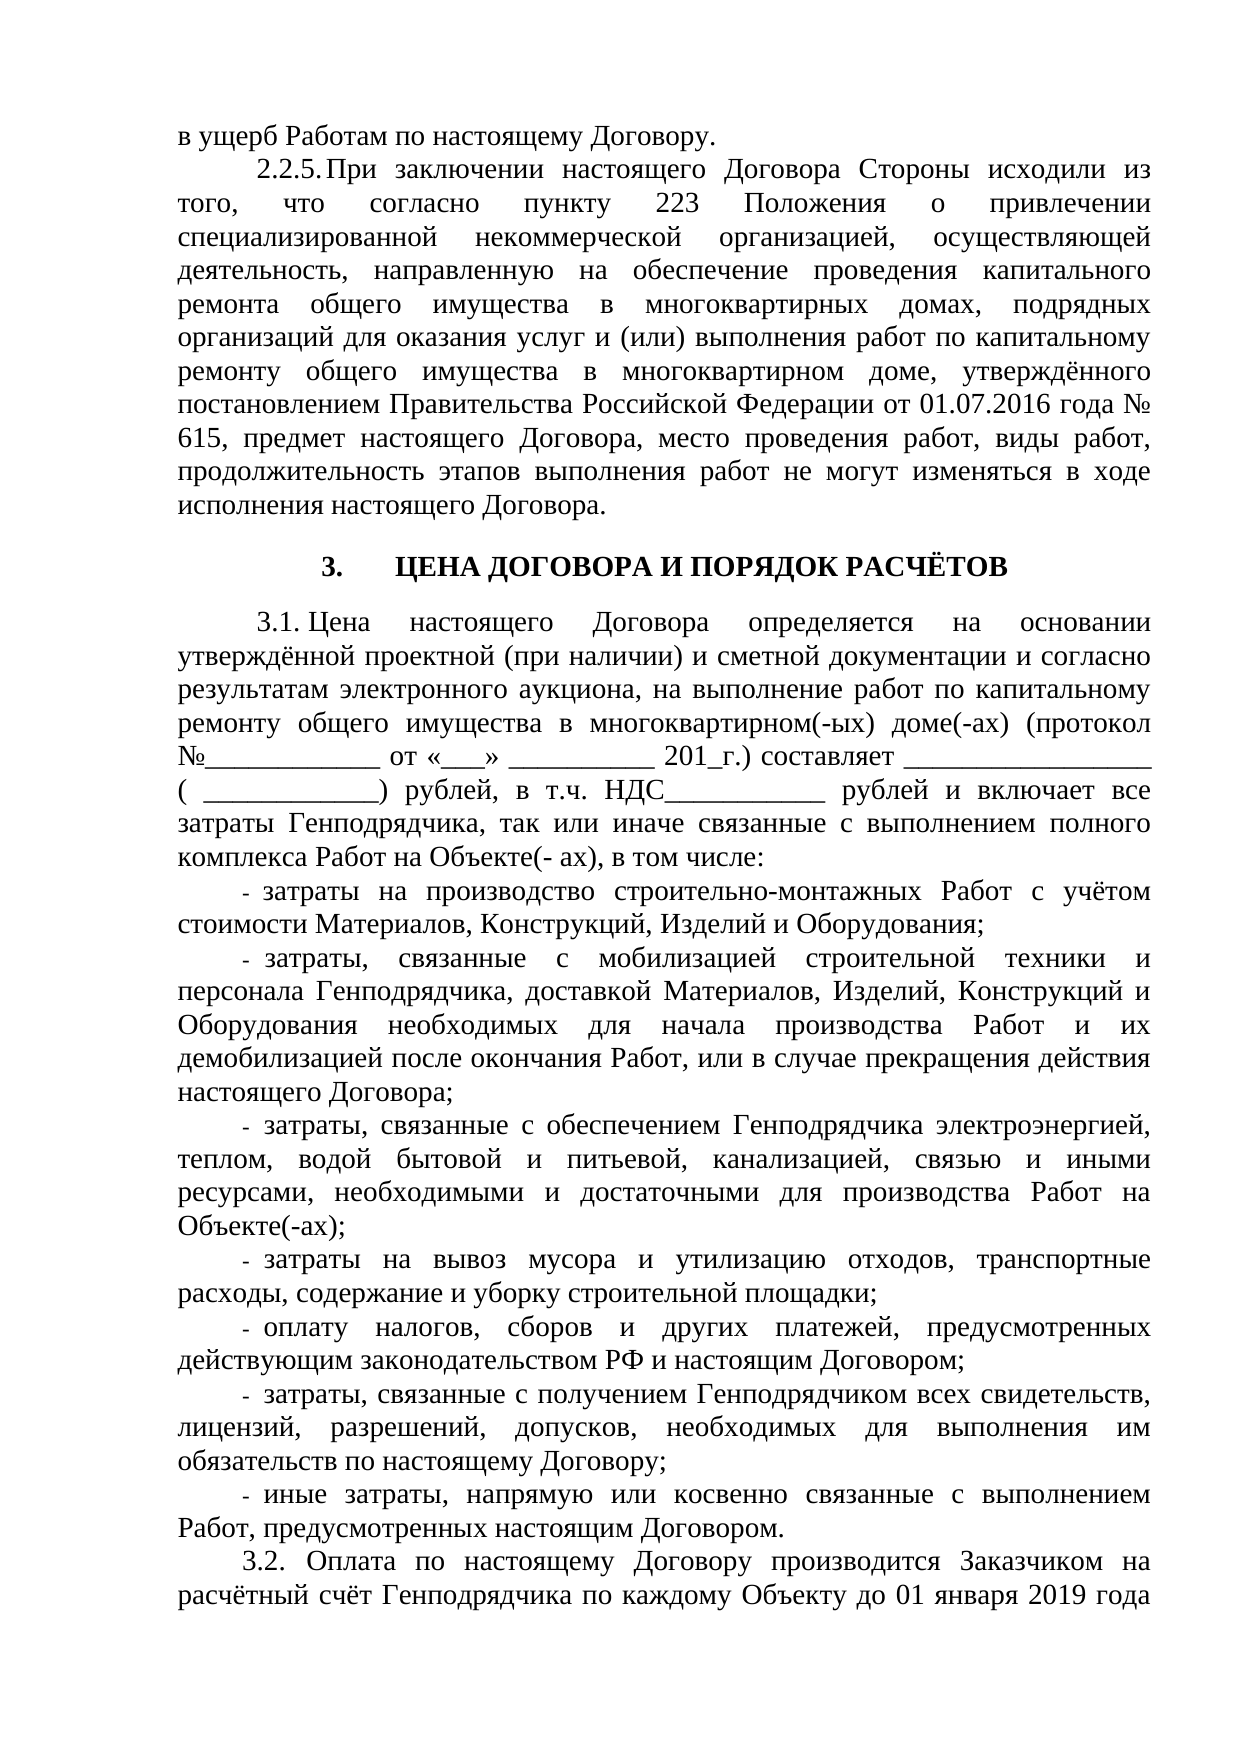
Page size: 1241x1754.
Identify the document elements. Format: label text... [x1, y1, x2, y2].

list затраты на производство строительно-монтажных Работ с учётом стоимости Материалов, Конструкций, Изделий и Оборудования; [177, 873, 1152, 940]
list При заключении настоящего Договора Стороны исходили из того, что согласно пункту 223 Положения о привлечении специализированной некоммерческой организацией, осуществляющей деятельность, направленную на обеспечение проведения капитального ремонта общего имущества в многоквартирных домах, подрядных организаций для оказания услуг и (или) выполнения работ по капитальному ремонту общего имущества в многоквартирном доме, утверждённого постановлением Правительства Российской Федерации от 01.07.2016 года № 615, предмет настоящего Договора, место проведения работ, виды работ, продолжительность этапов выполнения работ не могут изменяться в ходе исполнения настоящего Договора. [177, 152, 1152, 521]
list Цена настоящего Договора определяется на основании утверждённой проектной (при наличии) и сметной документации и согласно результатам электронного аукциона, на выполнение работ по капитальному ремонту общего имущества в многоквартирном(-ых) доме(-ах) (протокол №____________ от «___» __________ 201_г.) составляет _________________ ( ____________) рублей, в т.ч. НДС___________ рублей и включает все затраты Генподрядчика, так или иначе связанные с выполнением полного комплекса Работ на Объекте(- ах), в том числе: [177, 604, 1152, 873]
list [177, 1543, 1152, 1611]
list затраты, связанные с обеспечением Генподрядчика электроэнергией, теплом, водой бытовой и питьевой, канализацией, связью и иными ресурсами, необходимыми и достаточными для производства Работ на Объекте(-ах); [177, 1107, 1152, 1242]
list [177, 118, 1152, 152]
list иные затраты, напрямую или косвенно связанные с выполнением Работ, предусмотренных настоящим Договором. [177, 1476, 1152, 1543]
list оплату налогов, сборов и других платежей, предусмотренных действующим законодательством РФ и настоящим Договором; [177, 1309, 1152, 1376]
list затраты, связанные с получением Генподрядчиком всех свидетельств, лицензий, разрешений, допусков, необходимых для выполнения им обязательств по настоящему Договору; [177, 1376, 1152, 1476]
list ЦЕНА ДОГОВОРА И ПОРЯДОК РАСЧЁТОВ [177, 549, 1152, 583]
list затраты, связанные с мобилизацией строительной техники и персонала Генподрядчика, доставкой Материалов, Изделий, Конструкций и Оборудования необходимых для начала производства Работ и их демобилизацией после окончания Работ, или в случае прекращения действия настоящего Договора; [177, 940, 1152, 1107]
list затраты на вывоз мусора и утилизацию отходов, транспортные расходы, содержание и уборку строительной площадки; [177, 1242, 1152, 1309]
